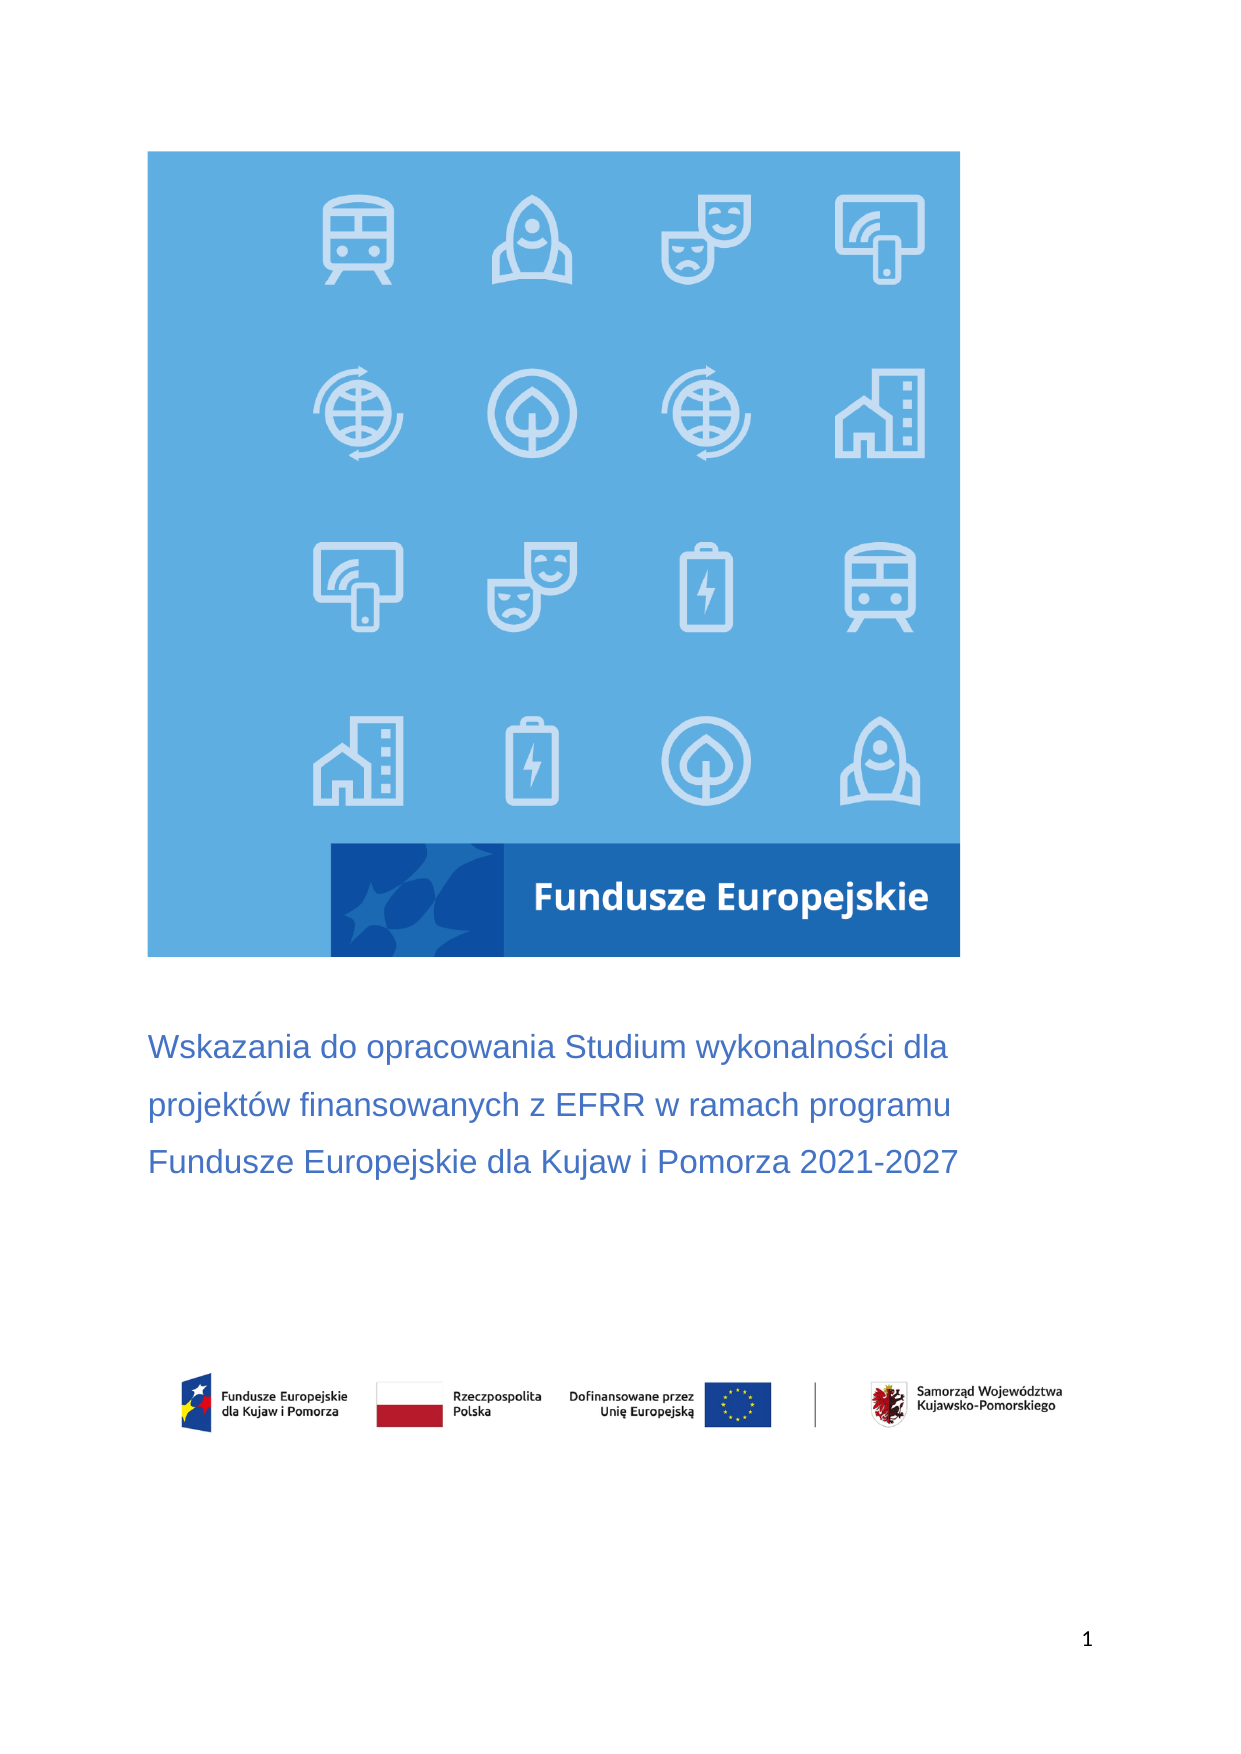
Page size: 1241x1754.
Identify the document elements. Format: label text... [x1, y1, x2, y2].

picture [147, 147, 960, 957]
text Wskazania do opracowania Studium wykonalności dla projektów finansowanych z EFRR w ramach programu Fundusze Europejskie dla Kujaw i Pomorza 2021-2027 [148, 1027, 1093, 1181]
picture [152, 1359, 1088, 1447]
